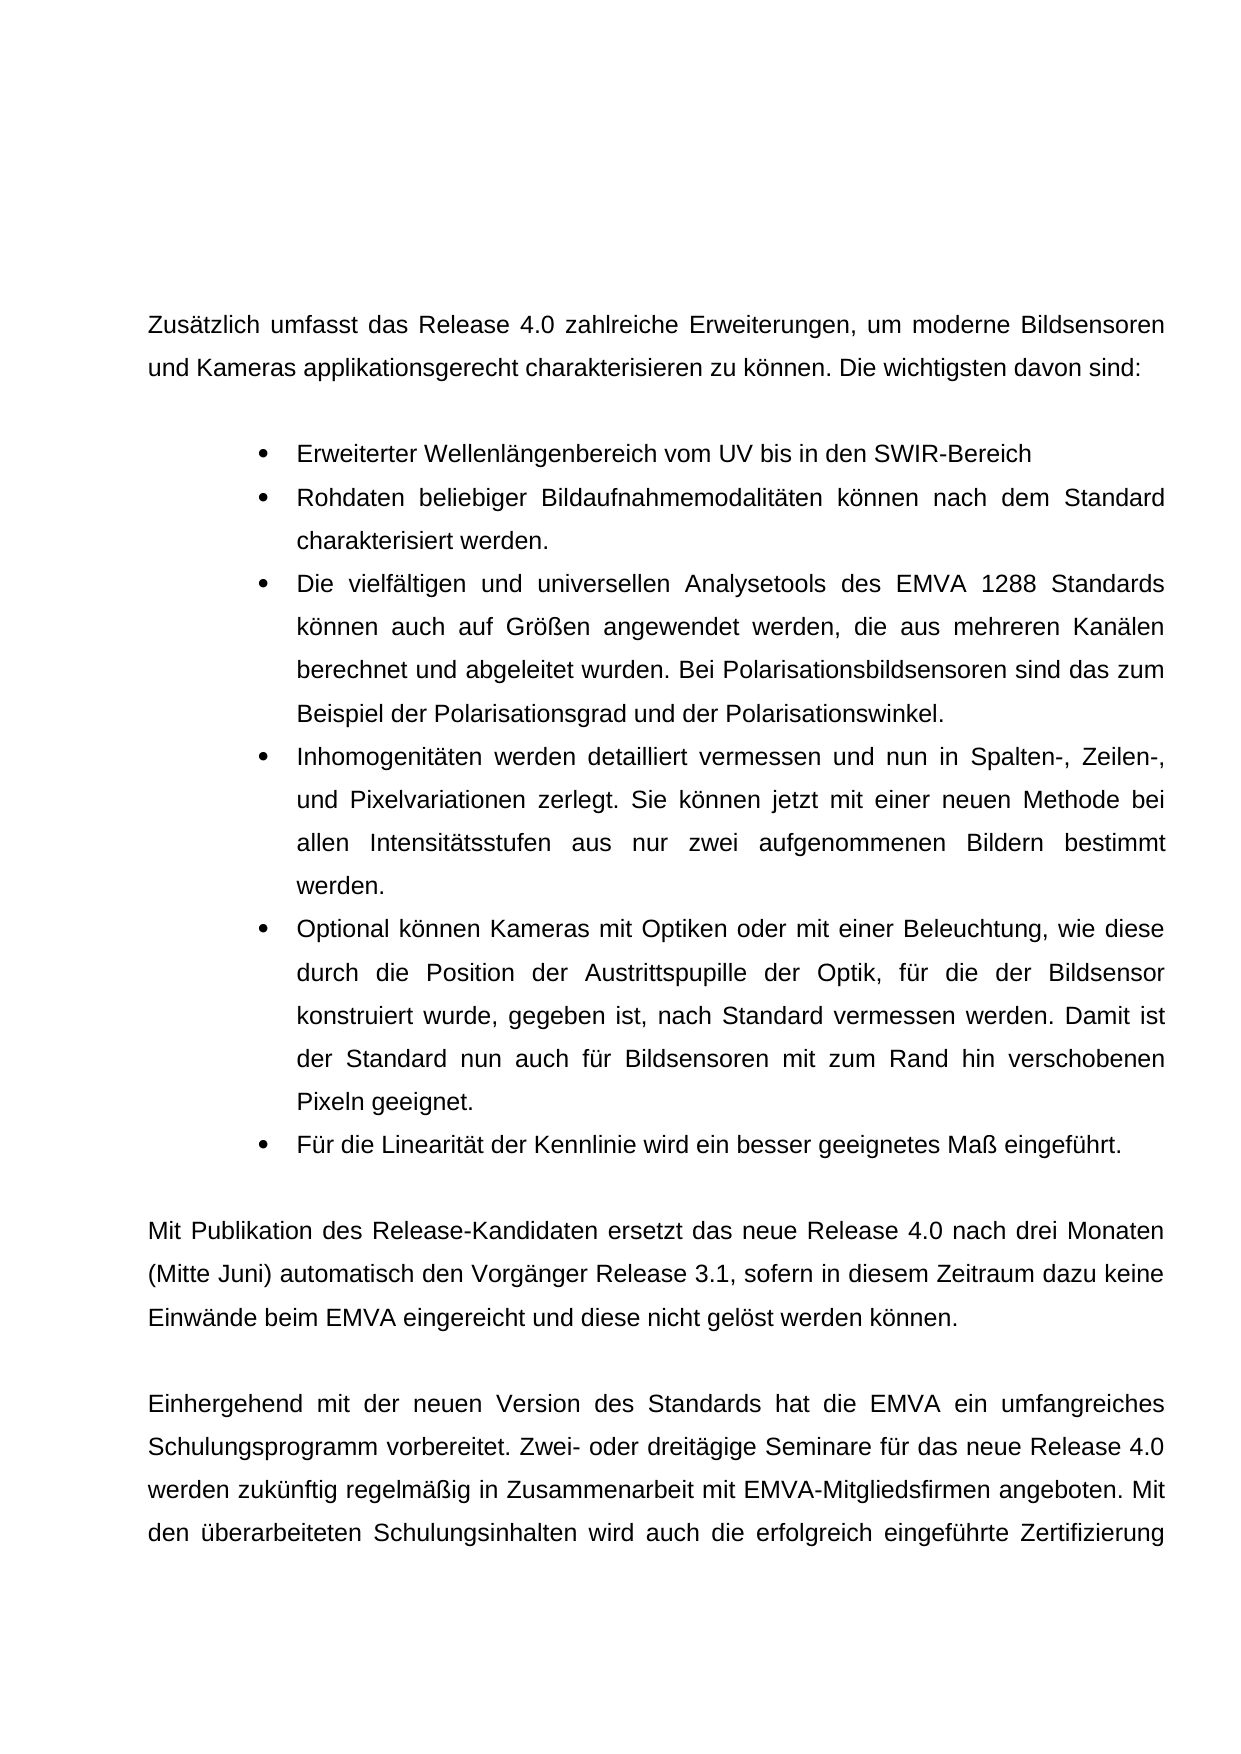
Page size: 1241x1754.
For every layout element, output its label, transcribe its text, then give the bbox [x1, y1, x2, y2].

list Rohdaten beliebiger Bildaufnahmemodalitäten können nach dem Standard charakterisiert werden. [259, 483, 1167, 555]
list Optional können Kameras mit Optiken oder mit einer Beleuchtung, wie diese durch die Position der Austrittspupille der Optik, für die der Bildsensor konstruiert wurde, gegeben ist, nach Standard vermessen werden. Damit ist der Standard nun auch für Bildsensoren mit zum Rand hin verschobenen Pixeln geeignet. [259, 914, 1167, 1116]
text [148, 1389, 1167, 1547]
list Die vielfältigen und universellen Analysetools des EMVA 1288 Standards können auch auf Größen angewendet werden, die aus mehreren Kanälen berechnet und abgeleitet wurden. Bei Polarisationsbildsensoren sind das zum Beispiel der Polarisationsgrad und der Polarisationswinkel. [259, 569, 1167, 727]
list Inhomogenitäten werden detailliert vermessen und nun in Spalten-, Zeilen-, und Pixelvariationen zerlegt. Sie können jetzt mit einer neuen Methode bei allen Intensitätsstufen aus nur zwei aufgenommenen Bildern bestimmt werden. [259, 742, 1167, 900]
list Für die Linearität der Kennlinie wird ein besser geeignetes Maß eingeführt. [259, 1130, 1167, 1159]
text Mit Publikation des Release-Kandidaten ersetzt das neue Release 4.0 nach drei Monaten (Mitte Juni) automatisch den Vorgänger Release 3.1, sofern in diesem Zeitraum dazu keine Einwände beim EMVA eingereicht und diese nicht gelöst werden können. [148, 1216, 1167, 1331]
text Zusätzlich umfasst das Release 4.0 zahlreiche Erweiterungen, um moderne Bildsensoren und Kameras applikationsgerecht charakterisieren zu können. Die wichtigsten davon sind: [148, 310, 1167, 382]
list Erweiterter Wellenlängenbereich vom UV bis in den SWIR-Bereich [259, 439, 1167, 468]
